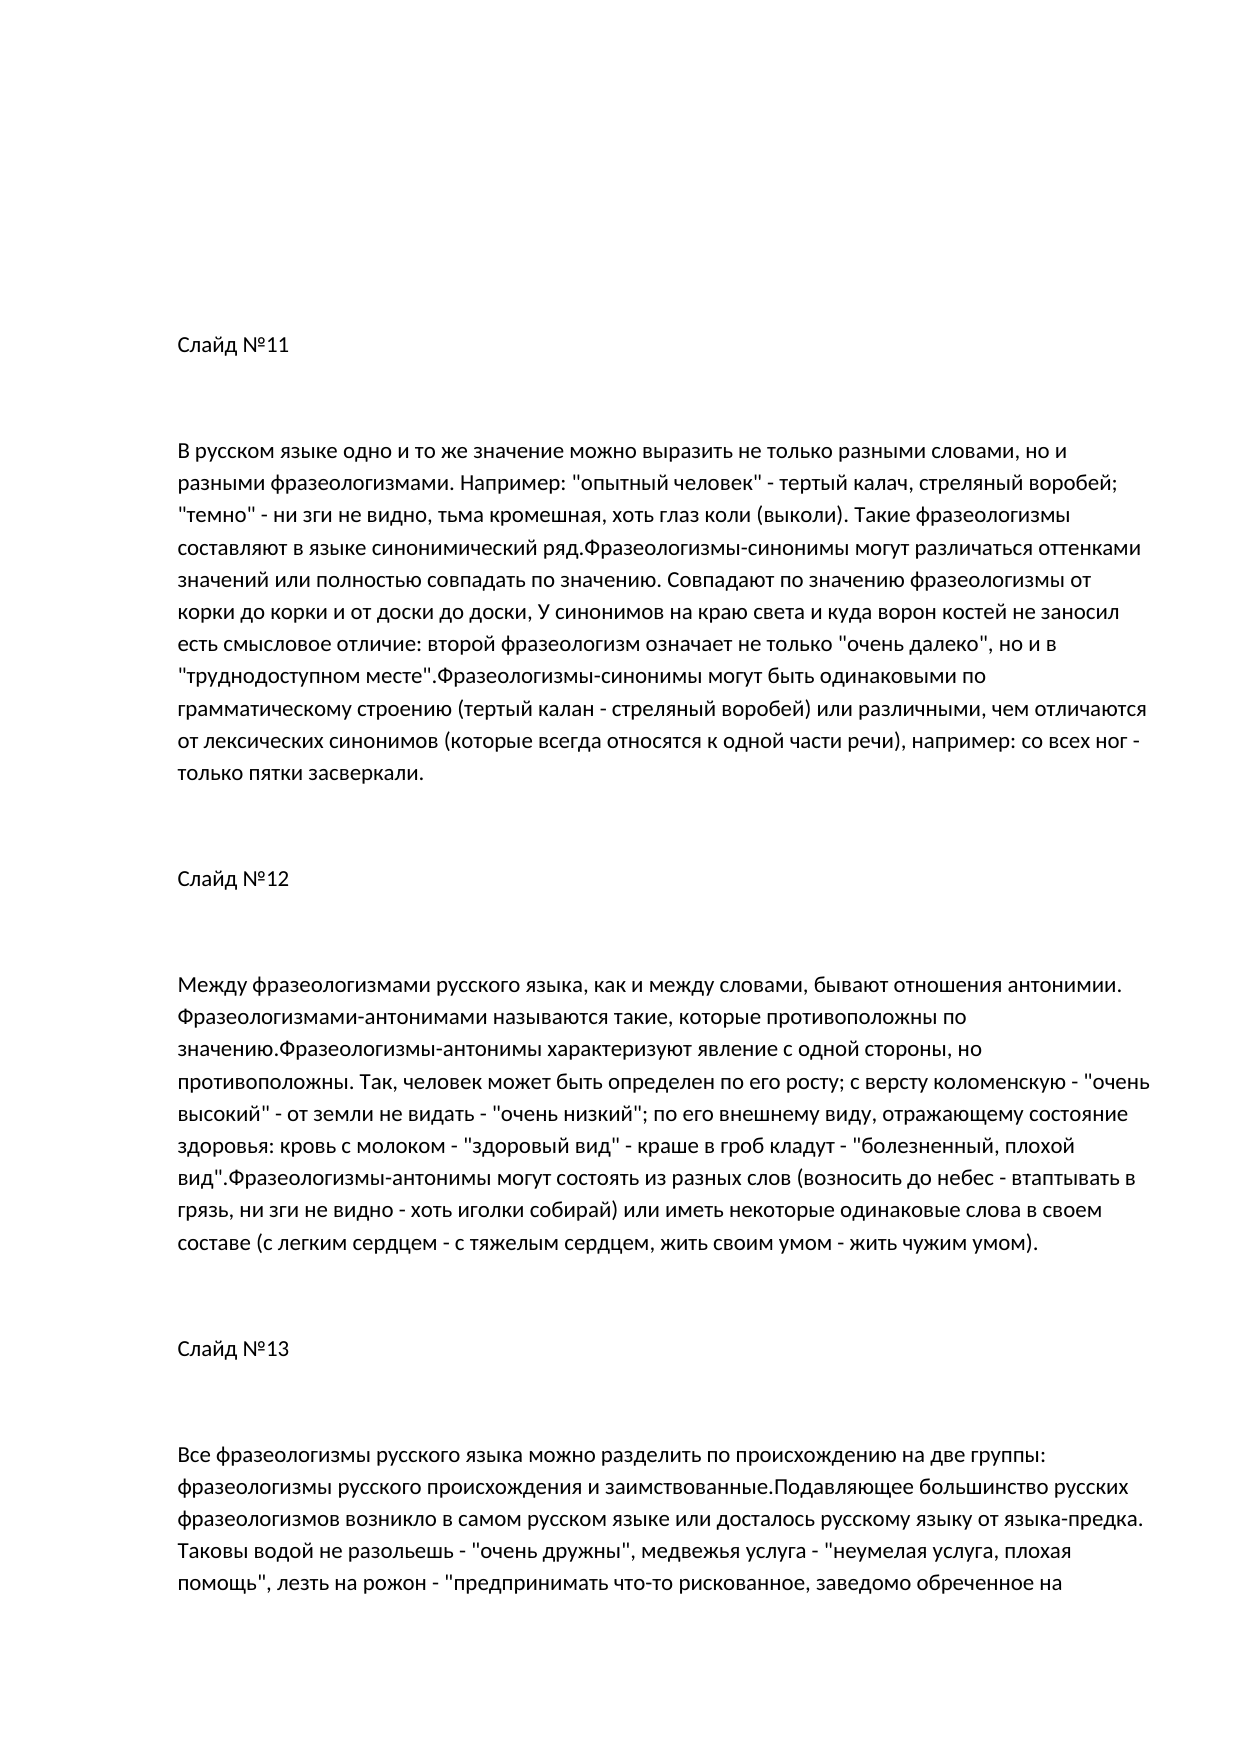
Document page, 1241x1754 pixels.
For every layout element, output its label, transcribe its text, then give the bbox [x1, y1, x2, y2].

text Слайд №12 [177, 864, 1152, 892]
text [177, 1440, 1152, 1597]
text Между фразеологизмами русского языка, как и между словами, бывают отношения антонимии. Фразеологизмами-антонимами называются такие, которые противоположны по значению.Фразеологизмы-антонимы характеризуют явление с одной стороны, но противоположны. Так, человек может быть определен по его росту; с версту коломенскую - "очень высокий" - от земли не видать - "очень низкий"; по его внешнему виду, отражающему состояние здоровья: кровь с молоком - "здоровый вид" - краше в гроб кладут - "болезненный, плохой вид".Фразеологизмы-антонимы могут состоять из разных слов (возносить до небес - втаптывать в грязь, ни зги не видно - хоть иголки собирай) или иметь некоторые одинаковые слова в своем составе (с легким сердцем - с тяжелым сердцем, жить своим умом - жить чужим умом). [177, 970, 1152, 1256]
text Слайд №11 [177, 330, 1152, 358]
text В русском языке одно и то же значение можно выразить не только разными словами, но и разными фразеологизмами. Например: "опытный человек" - тертый калач, стреляный воробей; "темно" - ни зги не видно, тьма кромешная, хоть глаз коли (выколи). Такие фразеологизмы составляют в языке синонимический ряд.Фразеологизмы-синонимы могут различаться оттенками значений или полностью совпадать по значению. Совпадают по значению фразеологизмы от корки до корки и от доски до доски, У синонимов на краю света и куда ворон костей не заносил есть смысловое отличие: второй фразеологизм означает не только "очень далеко", но и в "труднодоступном месте".Фразеологизмы-синонимы могут быть одинаковыми по грамматическому строению (тертый калан - стреляный воробей) или различными, чем отличаются от лексических синонимов (которые всегда относятся к одной части речи), например: со всех ног - только пятки засверкали. [177, 436, 1152, 786]
text Слайд №13 [177, 1334, 1152, 1362]
